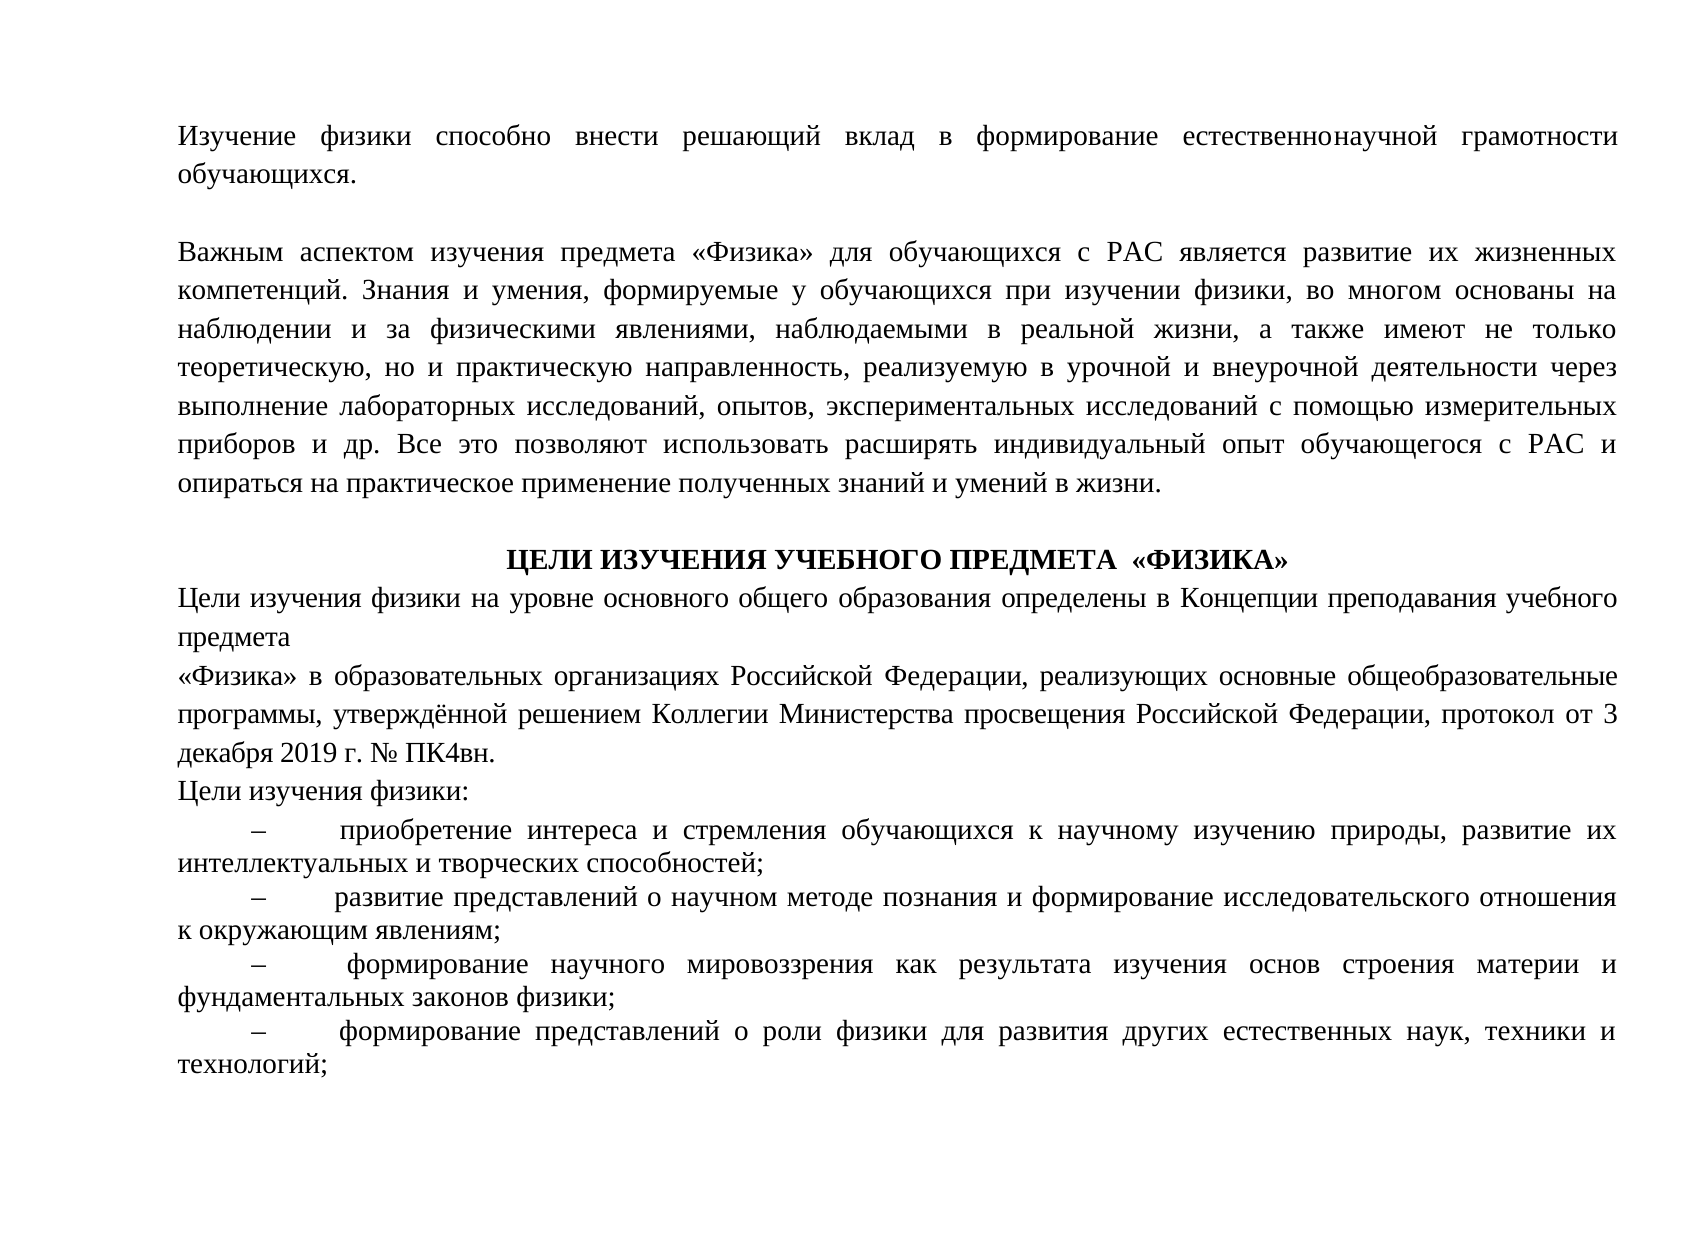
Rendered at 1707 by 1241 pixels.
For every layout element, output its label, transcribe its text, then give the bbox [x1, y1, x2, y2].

text ЦЕЛИ ИЗУЧЕНИЯ УЧЕБНОГО ПРЕДМЕТА «ФИЗИКА» [177, 542, 1618, 576]
list формирование научного мировоззрения как результата изучения основ строения материи и фундаментальных законов физики; [177, 946, 1618, 1013]
list развитие представлений о научном методе познания и формирование исследовательского отношения к окружающим явлениям; [177, 879, 1618, 946]
text Цели изучения физики: [177, 773, 1618, 807]
text Изучение физики способно внести решающий вклад в формирование естественно­научной грамотности обучающихся. [177, 118, 1618, 190]
list приобретение интереса и стремления обучающихся к научному изучению природы, развитие их интеллектуальных и творческих способностей; [177, 812, 1618, 879]
list формирование представлений о роли физики для развития других естественных наук, техники и технологий; [177, 1013, 1618, 1080]
text «Физика» в образовательных организациях Российской Федерации, реализующих основные общеобразовательные программы, утверждённой решением Коллегии Министерства просвещения Российской Федерации, протокол от 3 декабря 2019 г. № ПК­4вн. [177, 658, 1618, 768]
text Важным аспектом изучения предмета «Физика» для обучающихся с РАС является развитие их жизненных компетенций. Знания и умения, формируемые у обучающихся при изучении физики, во многом основаны на наблюдении и за физическими явлениями, наблюдаемыми в реальной жизни, а также имеют не только теоретическую, но и практическую направленность, реализуемую в урочной и внеурочной деятельности через выполнение лабораторных исследований, опытов, экспериментальных исследований с помощью измерительных приборов и др. Все это позволяют использовать расширять индивидуальный опыт обучающегося с РАС и опираться на практическое применение полученных знаний и умений в жизни. [177, 234, 1618, 498]
text Цели изучения физики на уровне основного общего образования определены в Концепции преподавания учебного предмета [177, 581, 1618, 653]
